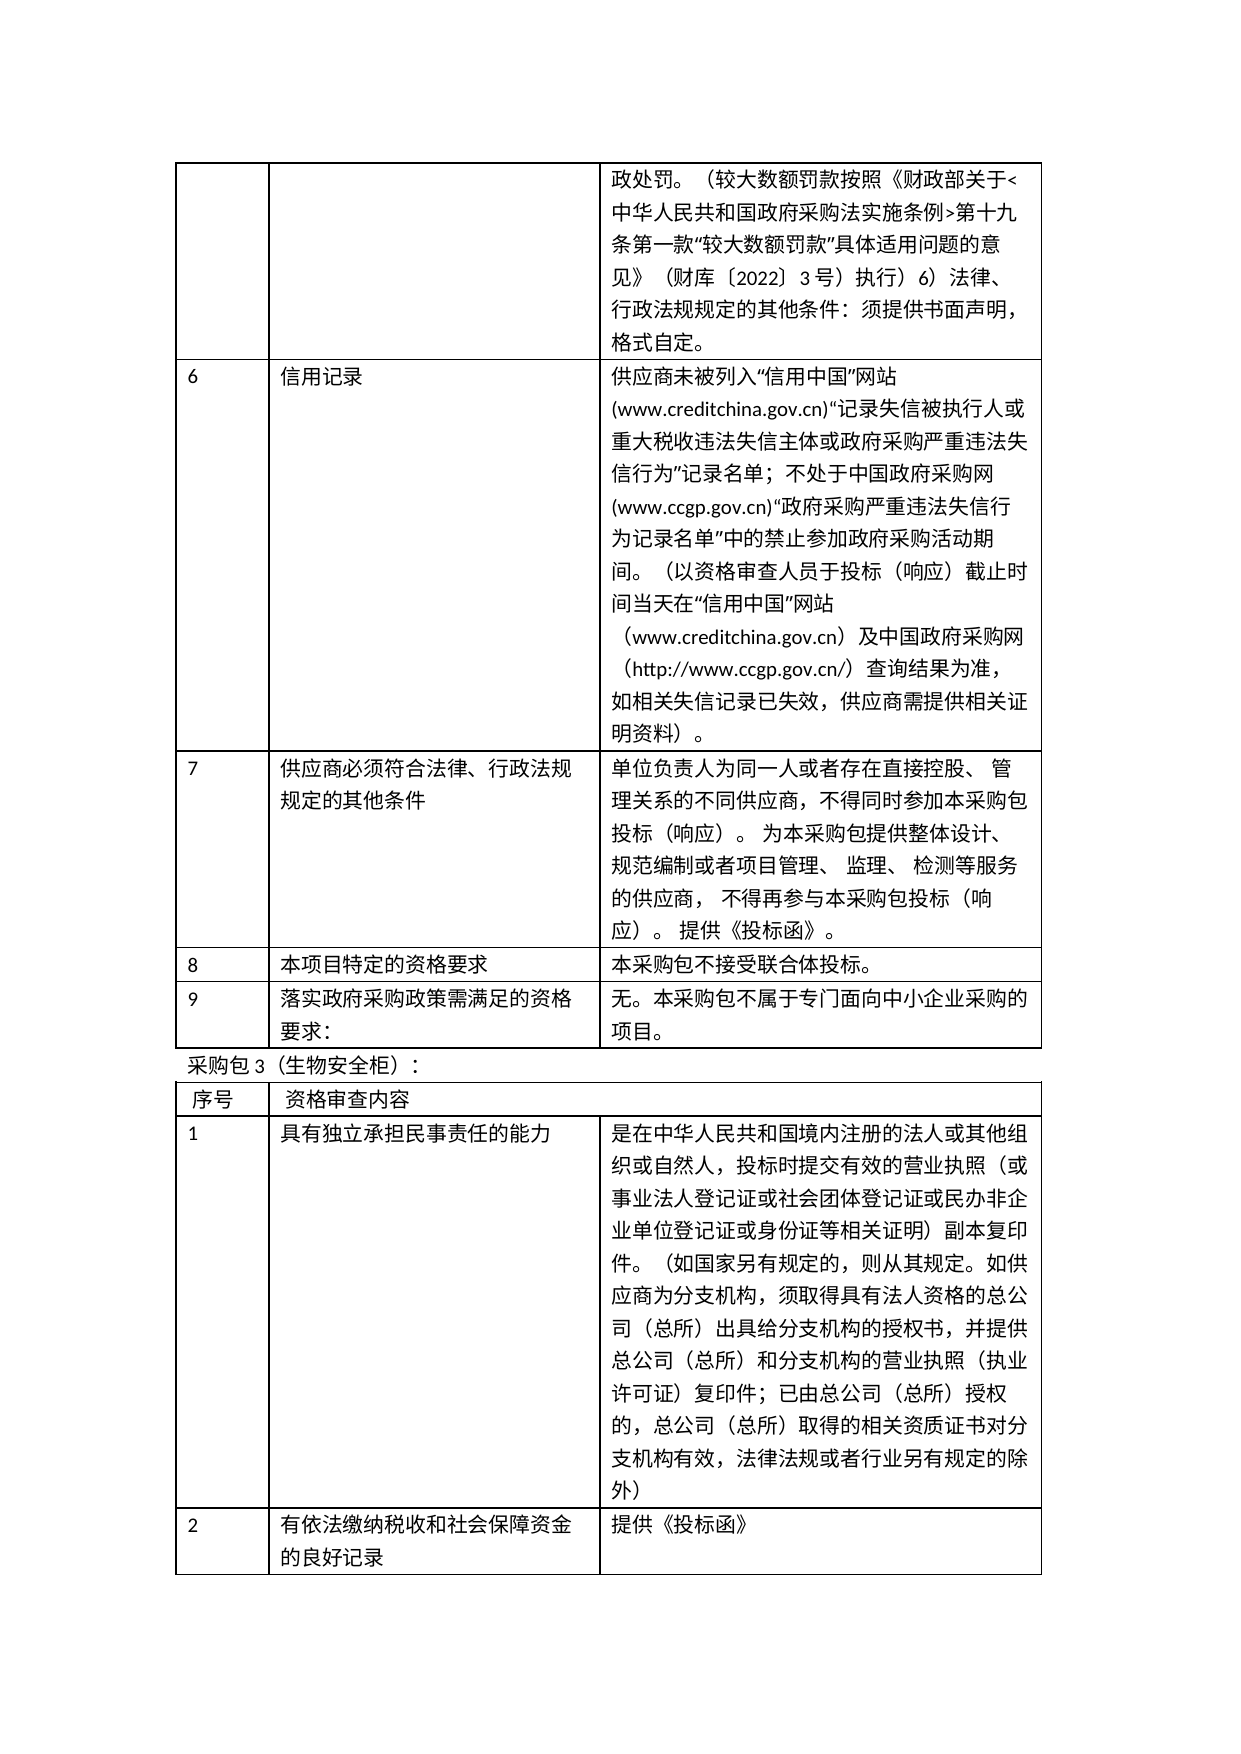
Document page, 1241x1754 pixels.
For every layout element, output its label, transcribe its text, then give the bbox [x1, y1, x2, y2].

table_cell 9 [177, 982, 268, 1047]
table_cell 提供《投标函》 [601, 1509, 1041, 1573]
table_header 资格审查内容 [270, 1083, 1041, 1115]
table_cell 信用记录 [270, 360, 599, 750]
table_cell 落实政府采购政策需满足的资格要求： [270, 982, 599, 1047]
table_cell 8 [177, 948, 268, 981]
table_cell 是在中华人民共和国境内注册的法人或其他组织或自然人，投标时提交有效的营业执照（或事业法人登记证或社会团体登记证或民办非企业单位登记证或身份证等相关证明）副本复印件。（如国家另有规定的，则从其规定。如供应商为分支机构，须取得具有法人资格的总公司（总所）出具给分支机构的授权书，并提供总公司（总所）和分支机构的营业执照（执业许可证）复印件；已由总公司（总所）授权的，总公司（总所）取得的相关资质证书对分支机构有效，法律法规或者行业另有规定的除外） [601, 1117, 1041, 1507]
table_cell 7 [177, 752, 268, 947]
table_cell 2 [177, 1509, 268, 1573]
table_cell 本项目特定的资格要求 [270, 948, 599, 981]
text 采购包3（生物安全柜）： [187, 1049, 1053, 1081]
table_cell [270, 164, 599, 358]
table_cell 具有独立承担民事责任的能力 [270, 1117, 599, 1507]
table_cell 供应商未被列入“信用中国”网站(www.creditchina.gov.cn)“记录失信被执行人或重大税收违法失信主体或政府采购严重违法失信行为”记录名单；不处于中国政府采购网(www.ccgp.gov.cn)“政府采购严重违法失信行为记录名单”中的禁止参加政府采购活动期间。（以资格审查人员于投标（响应）截止时间当天在“信用中国”网站（www.creditchina.gov.cn）及中国政府采购网（http://www.ccgp.gov.cn/）查询结果为准，如相关失信记录已失效，供应商需提供相关证明资料）。 [601, 360, 1041, 750]
table_header 序号 [177, 1083, 268, 1115]
table_cell 5 [177, 164, 268, 358]
table_cell 1 [177, 1117, 268, 1507]
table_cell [601, 164, 1041, 358]
table_cell 有依法缴纳税收和社会保障资金的良好记录 [270, 1509, 599, 1573]
table_cell 无。本采购包不属于专门面向中小企业采购的项目。 [601, 982, 1041, 1047]
table_cell 6 [177, 360, 268, 750]
table_cell 供应商必须符合法律、行政法规规定的其他条件 [270, 752, 599, 947]
table_cell 本采购包不接受联合体投标。 [601, 948, 1041, 981]
table_cell 单位负责人为同一人或者存在直接控股、 管理关系的不同供应商，不得同时参加本采购包 投标（响应）。 为本采购包提供整体设计、 规范编制或者项目管理、 监理、 检测等服务的供应商， 不得再参与本采购包投标（响应）。 提供《投标函》。 [601, 752, 1041, 947]
